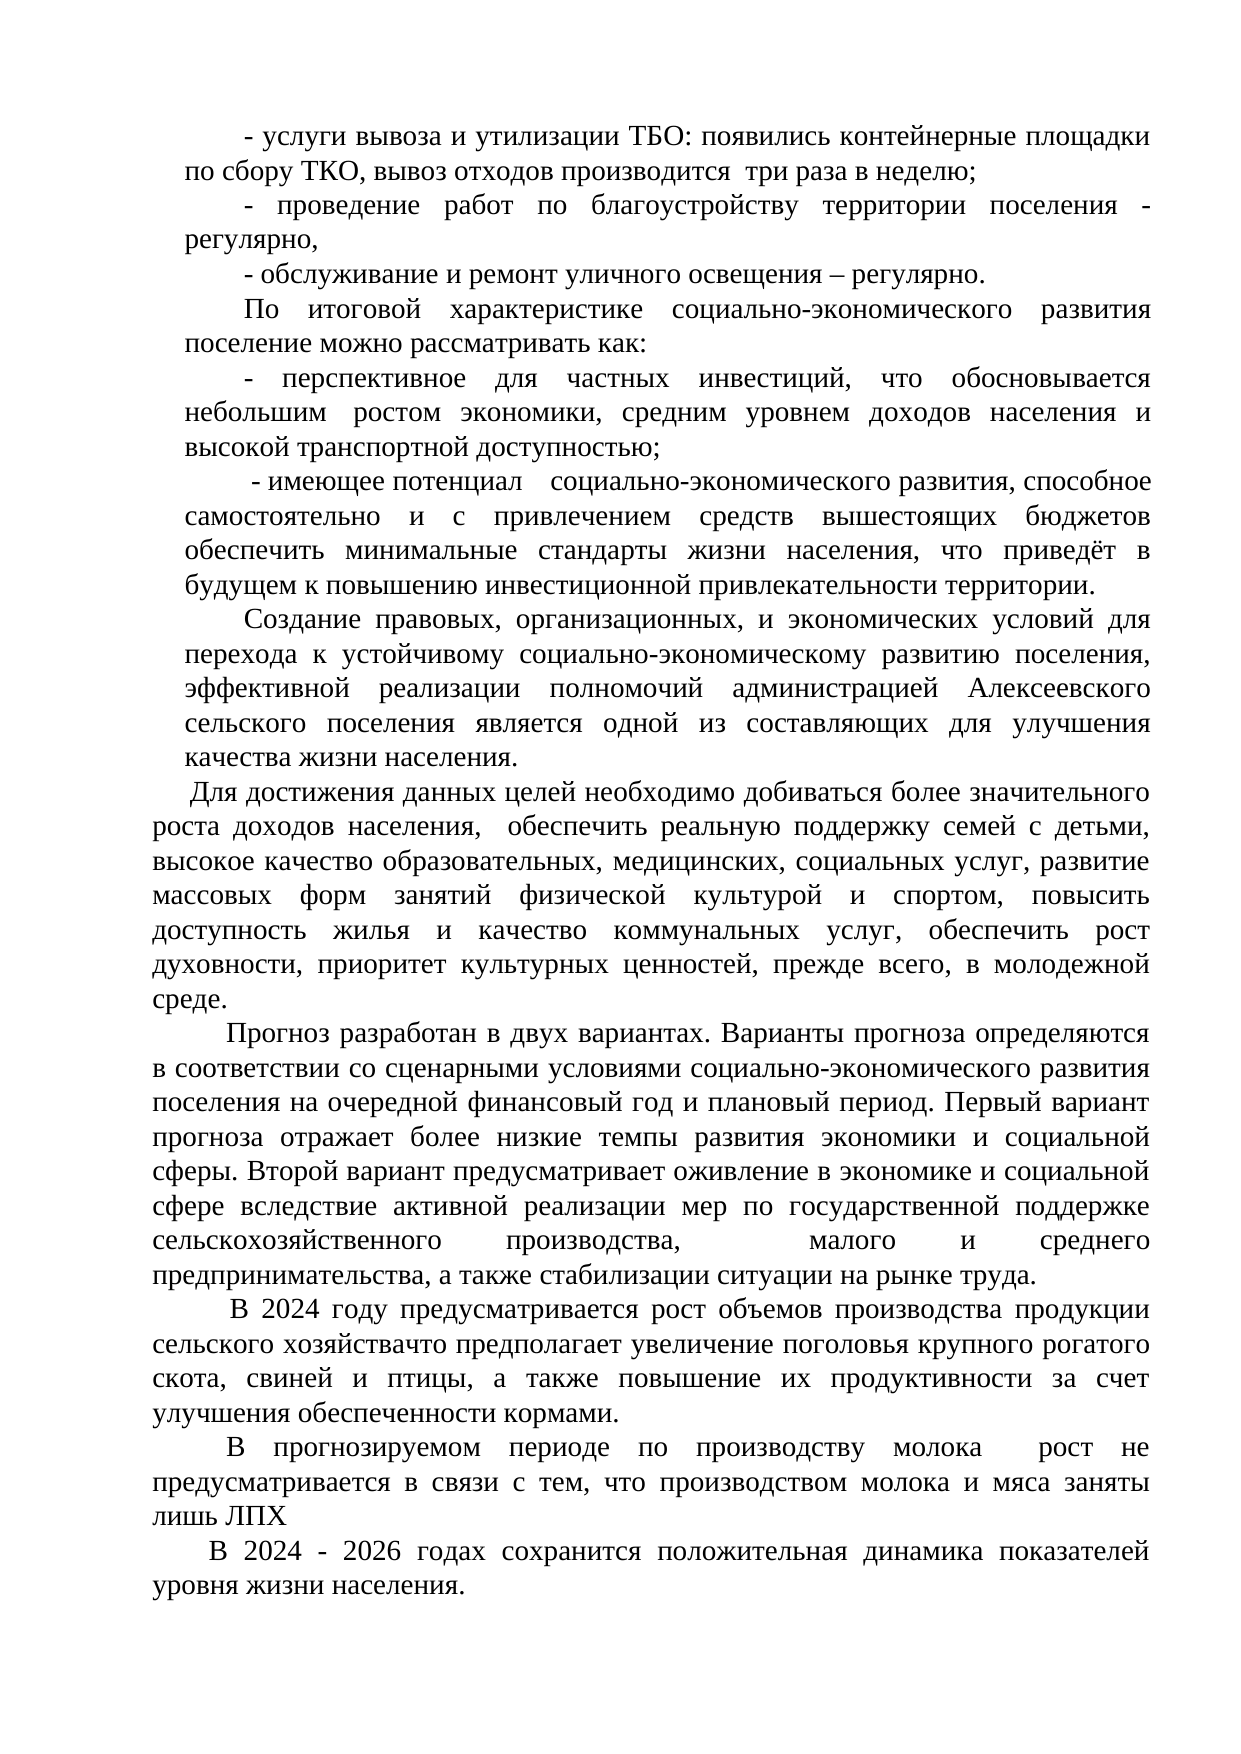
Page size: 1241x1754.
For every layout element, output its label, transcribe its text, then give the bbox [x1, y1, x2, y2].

text В 2024 - 2026 годах сохранится положительная динамика показателей уровня жизни населения. [152, 1533, 1151, 1601]
text - услуги вывоза и утилизации ТБО: появились контейнерные площадки по сбору ТКО, вывоз отходов производится три раза в неделю; [184, 118, 1152, 186]
text В 2024 году предусматривается рост объемов производства продукции сельского хозяйствачто предполагает увеличение поголовья крупного рогатого скота, свиней и птицы, а также повышение их продуктивности за счет улучшения обеспеченности кормами. [152, 1291, 1151, 1428]
text Прогноз разработан в двух вариантах. Варианты прогноза определяются в соответствии со сценарными условиями социально-экономического развития поселения на очередной финансовый год и плановый период. Первый вариант прогноза отражает более низкие темпы развития экономики и социальной сферы. Второй вариант предусматривает оживление в экономике и социальной сфере вследствие активной реализации мер по государственной поддержке сельскохозяйственного производства, малого и среднего предпринимательства, а также стабилизации ситуации на рынке труда. [152, 1015, 1151, 1290]
text По итоговой характеристике социально-экономического развития поселение можно рассматривать как: [184, 291, 1152, 359]
text В прогнозируемом периоде по производству молока рост не предусматривается в связи с тем, что производством молока и мяса заняты лишь ЛПХ [152, 1429, 1151, 1532]
text - проведение работ по благоустройству территории поселения - регулярно, [184, 187, 1152, 255]
text - перспективное для частных инвестиций, что обосновывается небольшим ростом экономики, средним уровнем доходов населения и высокой транспортной доступностью; [184, 360, 1152, 462]
text - обслуживание и ремонт уличного освещения – регулярно. [184, 256, 1152, 290]
text - имеющее потенциал социально-экономического развития, способное самостоятельно и с привлечением средств вышестоящих бюджетов обеспечить минимальные стандарты жизни населения, что приведёт в будущем к повышению инвестиционной привлекательности территории. [184, 463, 1152, 600]
text Для достижения данных целей необходимо добиваться более значительного роста доходов населения, обеспечить реальную поддержку семей с детьми, высокое качество образовательных, медицинских, социальных услуг, развитие массовых форм занятий физической культурой и спортом, повысить доступность жилья и качество коммунальных услуг, обеспечить рост духовности, приоритет культурных ценностей, прежде всего, в молодежной среде. [152, 774, 1151, 1014]
text Создание правовых, организационных, и экономических условий для перехода к устойчивому социально-экономическому развитию поселения, эффективной реализации полномочий администрацией Алексеевского сельского поселения является одной из составляющих для улучшения качества жизни населения. [184, 601, 1152, 773]
